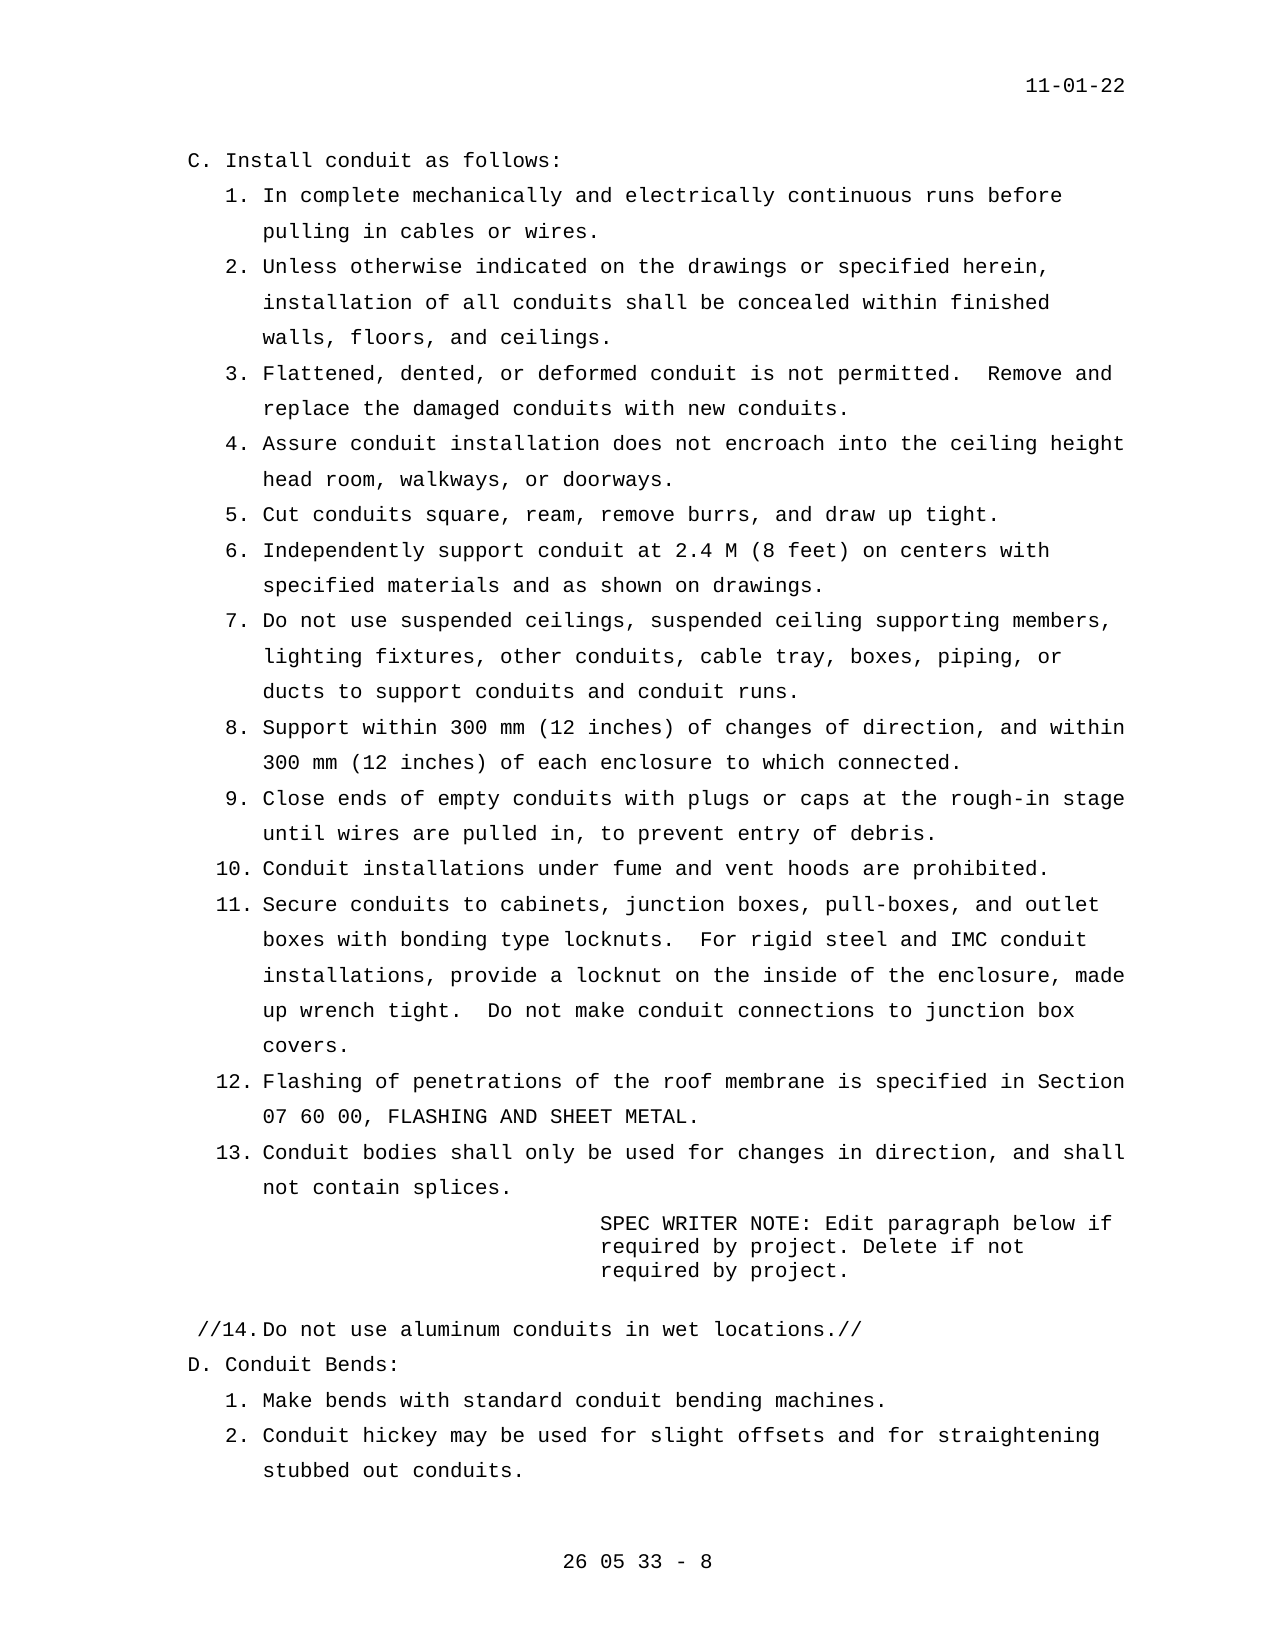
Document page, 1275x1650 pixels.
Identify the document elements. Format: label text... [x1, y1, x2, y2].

text 1. Make bends with standard conduit bending machines. [225, 1390, 1125, 1413]
text 4. Assure conduit installation does not encroach into the ceiling height head room, walkways, or doorways. [225, 433, 1125, 492]
text 12. Flashing of penetrations of the roof membrane is specified in Section 07 60 00, FLASHING AND SHEET METAL. [216, 1071, 1125, 1130]
text 8. Support within 300 mm (12 inches) of changes of direction, and within 300 mm (12 inches) of each enclosure to which connected. [225, 717, 1125, 776]
text 1. In complete mechanically and electrically continuous runs before pulling in cables or wires. [225, 185, 1125, 244]
text 11. Secure conduits to cabinets, junction boxes, pull-boxes, and outlet boxes with bonding type locknuts. For rigid steel and IMC conduit installations, provide a locknut on the inside of the enclosure, made up wrench tight. Do not make conduit connections to junction box covers. [216, 894, 1125, 1059]
text 13. Conduit bodies shall only be used for changes in direction, and shall not contain splices. [216, 1142, 1125, 1201]
text D. Conduit Bends: [187, 1354, 1125, 1378]
text 7. Do not use suspended ceilings, suspended ceiling supporting members, lighting fixtures, other conduits, cable tray, boxes, piping, or ducts to support conduits and conduit runs. [225, 610, 1125, 705]
text 2. Unless otherwise indicated on the drawings or specified herein, installation of all conduits shall be concealed within finished walls, floors, and ceilings. [225, 256, 1125, 351]
text 3. Flattened, dented, or deformed conduit is not permitted. Remove and replace the damaged conduits with new conduits. [225, 362, 1125, 422]
text SPEC WRITER NOTE: Edit paragraph below if required by project. Delete if not required by project. [600, 1212, 1125, 1283]
text 6. Independently support conduit at 2.4 M (8 feet) on centers with specified materials and as shown on drawings. [225, 539, 1125, 599]
text C. Install conduit as follows: [187, 150, 1125, 174]
text 5. Cut conduits square, ream, remove burrs, and draw up tight. [225, 504, 1125, 528]
text 9. Close ends of empty conduits with plugs or caps at the rough-in stage until wires are pulled in, to prevent entry of debris. [225, 787, 1125, 847]
text 10. Conduit installations under fume and vent hoods are prohibited. [216, 858, 1125, 882]
text //14. Do not use aluminum conduits in wet locations.// [197, 1319, 1125, 1342]
text 2. Conduit hickey may be used for slight offsets and for straightening stubbed out conduits. [225, 1425, 1125, 1484]
